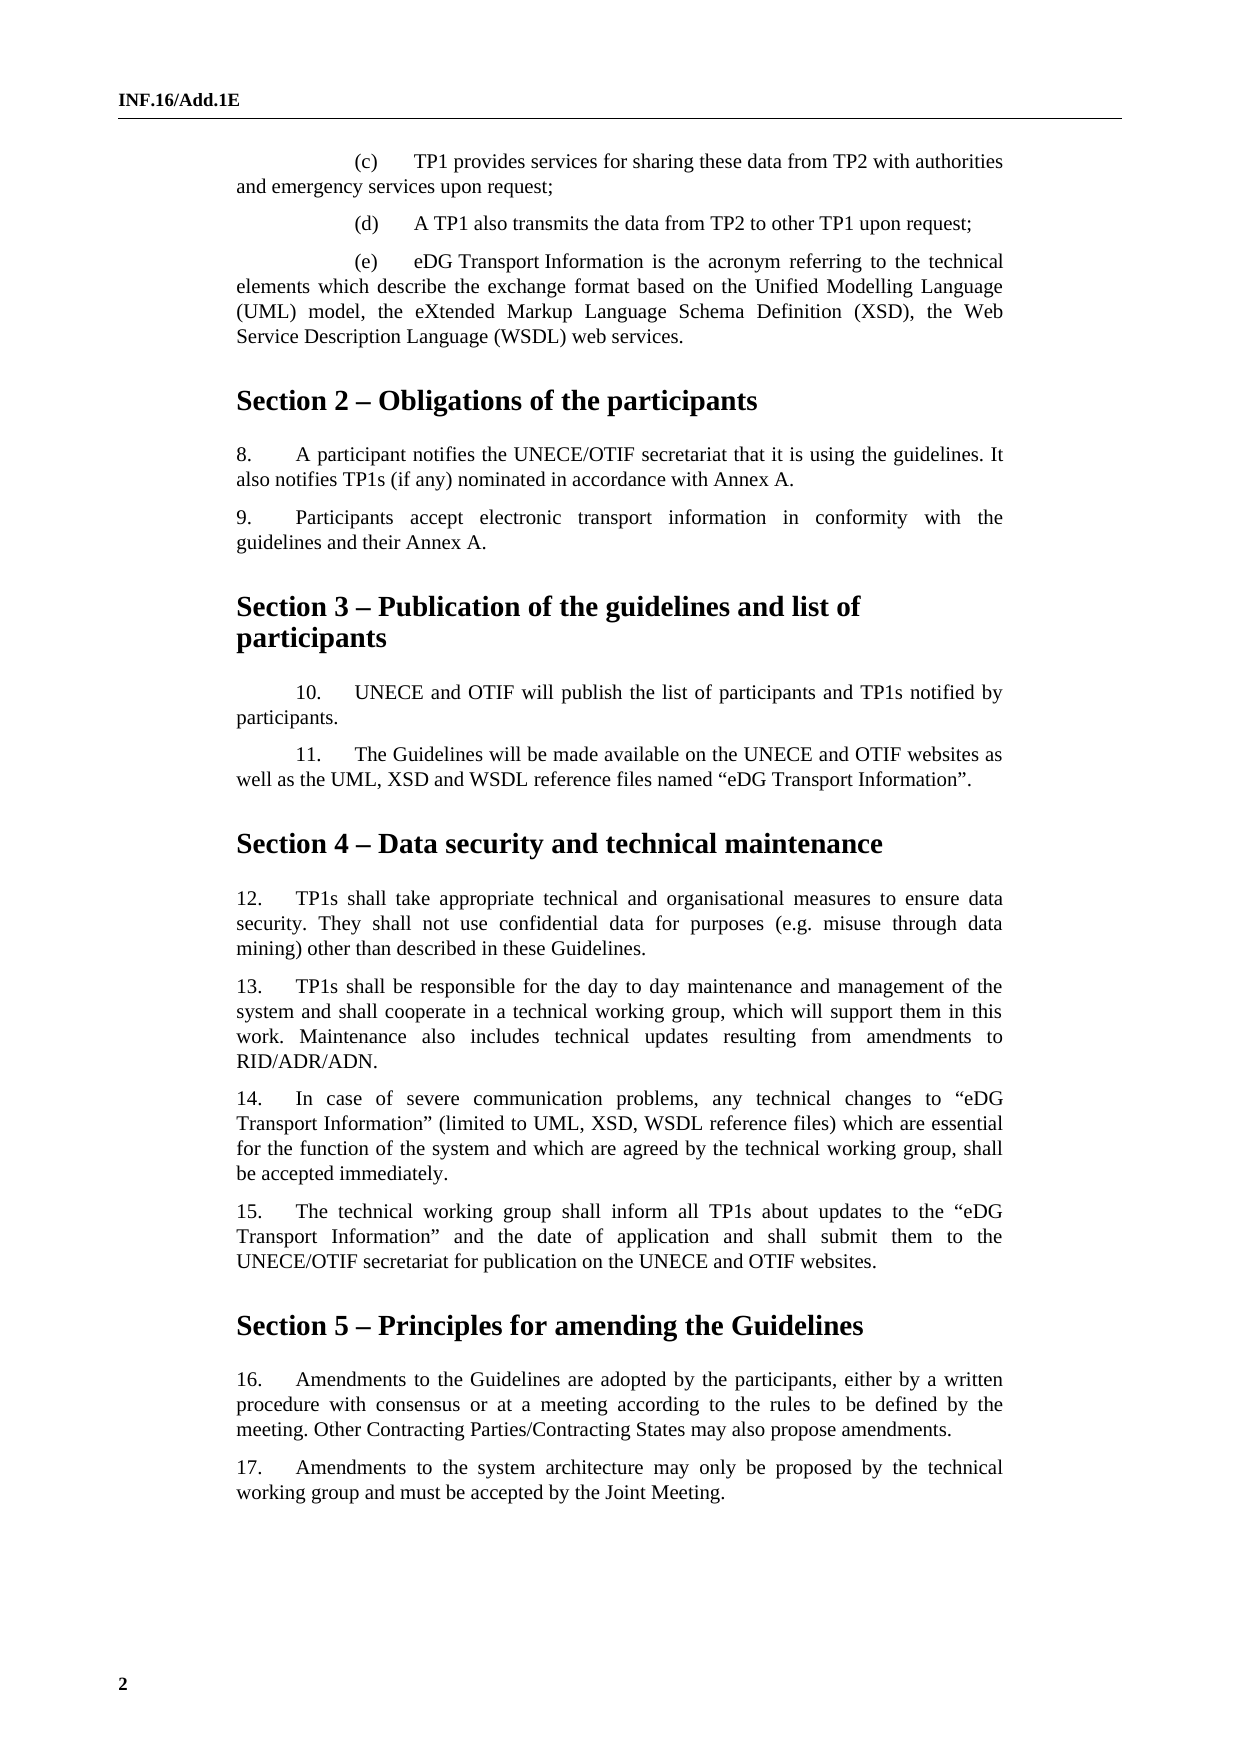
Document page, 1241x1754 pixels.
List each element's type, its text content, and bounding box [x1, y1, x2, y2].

text Section 3 – Publication of the guidelines and list of participants [118, 591, 1004, 654]
text 9. Participants accept electronic transport information in conformity with the guidelines and their Annex A. [236, 504, 1004, 554]
text 12. TP1s shall take appropriate technical and organisational measures to ensure data security. They shall not use confidential data for purposes (e.g. misuse through data mining) other than described in these Guidelines. [236, 885, 1004, 960]
text 13. TP1s shall be responsible for the day to day maintenance and management of the system and shall cooperate in a technical working group, which will support them in this work. Maintenance also includes technical updates resulting from amendments to RID/ADR/ADN. [236, 973, 1004, 1073]
text (d) A TP1 also transmits the data from TP2 to other TP1 upon request; [236, 210, 1004, 235]
text 17. Amendments to the system architecture may only be proposed by the technical working group and must be accepted by the Joint Meeting. [236, 1454, 1004, 1504]
text Section 4 – Data security and technical maintenance [118, 829, 1004, 860]
text 11. The Guidelines will be made available on the UNECE and OTIF websites as well as the UML, XSD and WSDL reference files named “eDG Transport Information”. [236, 741, 1004, 791]
text 15. The technical working group shall inform all TP1s about updates to the “eDG Transport Information” and the date of application and shall submit them to the UNECE/OTIF secretariat for publication on the UNECE and OTIF websites. [236, 1198, 1004, 1273]
text 10. UNECE and OTIF will publish the list of participants and TP1s notified by participants. [236, 679, 1004, 729]
text 14. In case of severe communication problems, any technical changes to “eDG Transport Information” (limited to UML, XSD, WSDL reference files) which are essential for the function of the system and which are agreed by the technical working group, shall be accepted immediately. [236, 1085, 1004, 1185]
text Section 2 – Obligations of the participants [118, 385, 1004, 416]
text 8. A participant notifies the UNECE/OTIF secretariat that it is using the guidelines. It also notifies TP1s (if any) nominated in accordance with Annex A. [236, 441, 1004, 491]
text 16. Amendments to the Guidelines are adopted by the participants, either by a written procedure with consensus or at a meeting according to the rules to be defined by the meeting. Other Contracting Parties/Contracting States may also propose amendments. [236, 1366, 1004, 1441]
text (c) TP1 provides services for sharing these data from TP2 with authorities and emergency services upon request; [236, 148, 1004, 198]
text (e) eDG Transport Information is the acronym referring to the technical elements which describe the exchange format based on the Unified Modelling Language (UML) model, the eXtended Markup Language Schema Definition (XSD), the Web Service Description Language (WSDL) web services. [236, 248, 1004, 348]
text Section 5 – Principles for amending the Guidelines [118, 1310, 1004, 1341]
